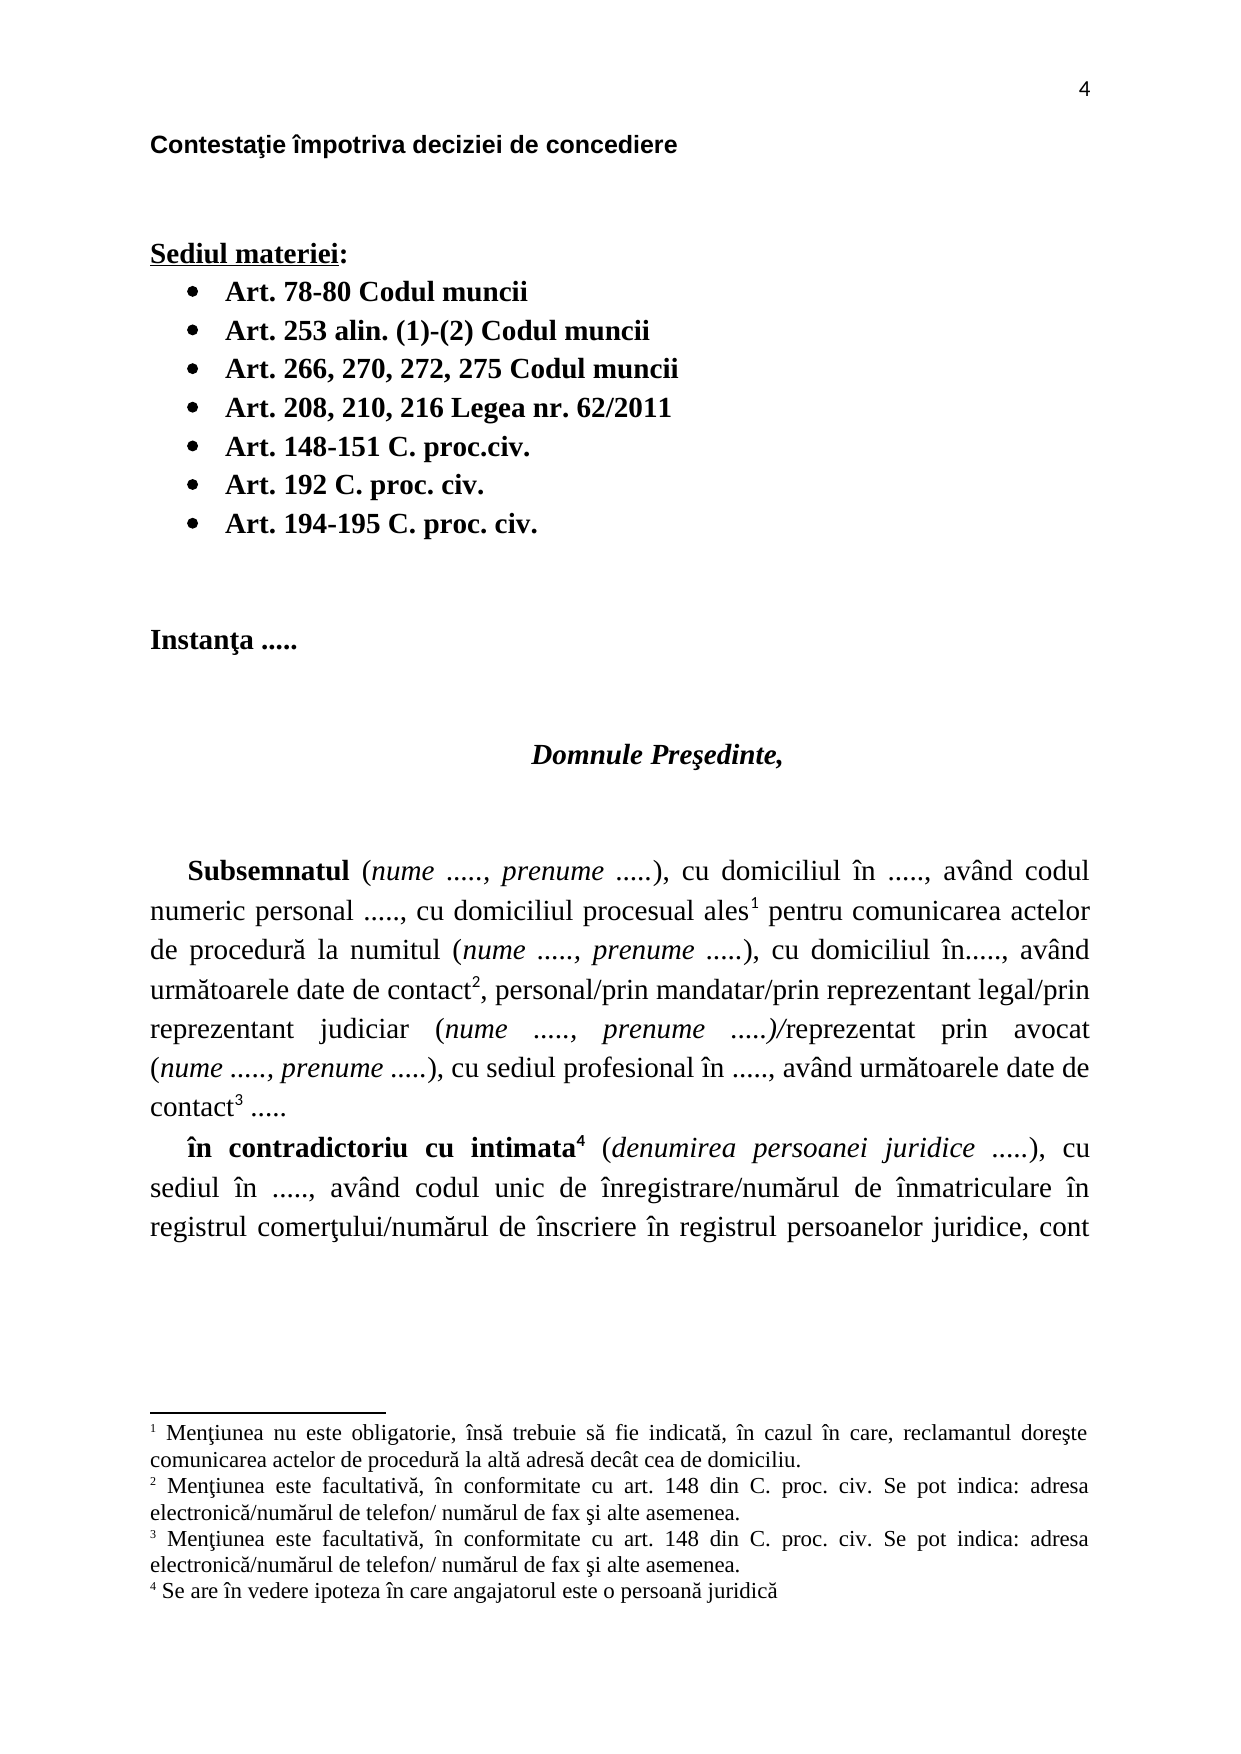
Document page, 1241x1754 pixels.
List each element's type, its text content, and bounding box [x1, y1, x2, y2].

list Art. 148-. proc.civ. [187, 429, 1090, 462]
subtitle Contestaţie împotriva deciziei de concediere [150, 130, 1090, 159]
text Sediul materiei: [150, 236, 1090, 269]
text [150, 1129, 1090, 1283]
list Art. 194-. proc. civ. [187, 506, 1090, 540]
list Art. 208, 210, 216 Legea nr. 62/2011 [187, 390, 1090, 424]
list Art. 253 alin. (1)-(2) Codul muncii [187, 313, 1090, 347]
text Domnule Preşedinte, [187, 737, 1090, 771]
list Art. 78-80 Codul muncii [187, 274, 1090, 308]
text Instanţa ..... [150, 622, 1090, 655]
text Subsemnatul (nume ....., prenume .....), cu domiciliul în ....., având codul numeric personal ....., cu domiciliul procesual ales pentru comunicarea actelor de procedură la numitul (nume ....., prenume .....), cu domiciliul în....., având următoarele date de contact, personal/prin mandatar/prin reprezentant legal/prin reprezentant judiciar (nume ....., prenume .....)/reprezentat prin avocat (nume ....., prenume .....), cu sediul profesional în ....., având următoarele date de contact ..... [150, 853, 1090, 1124]
list Art. . proc. civ. [187, 467, 1090, 501]
list Art. 266, 270, 272, 275 Codul muncii [187, 352, 1090, 385]
